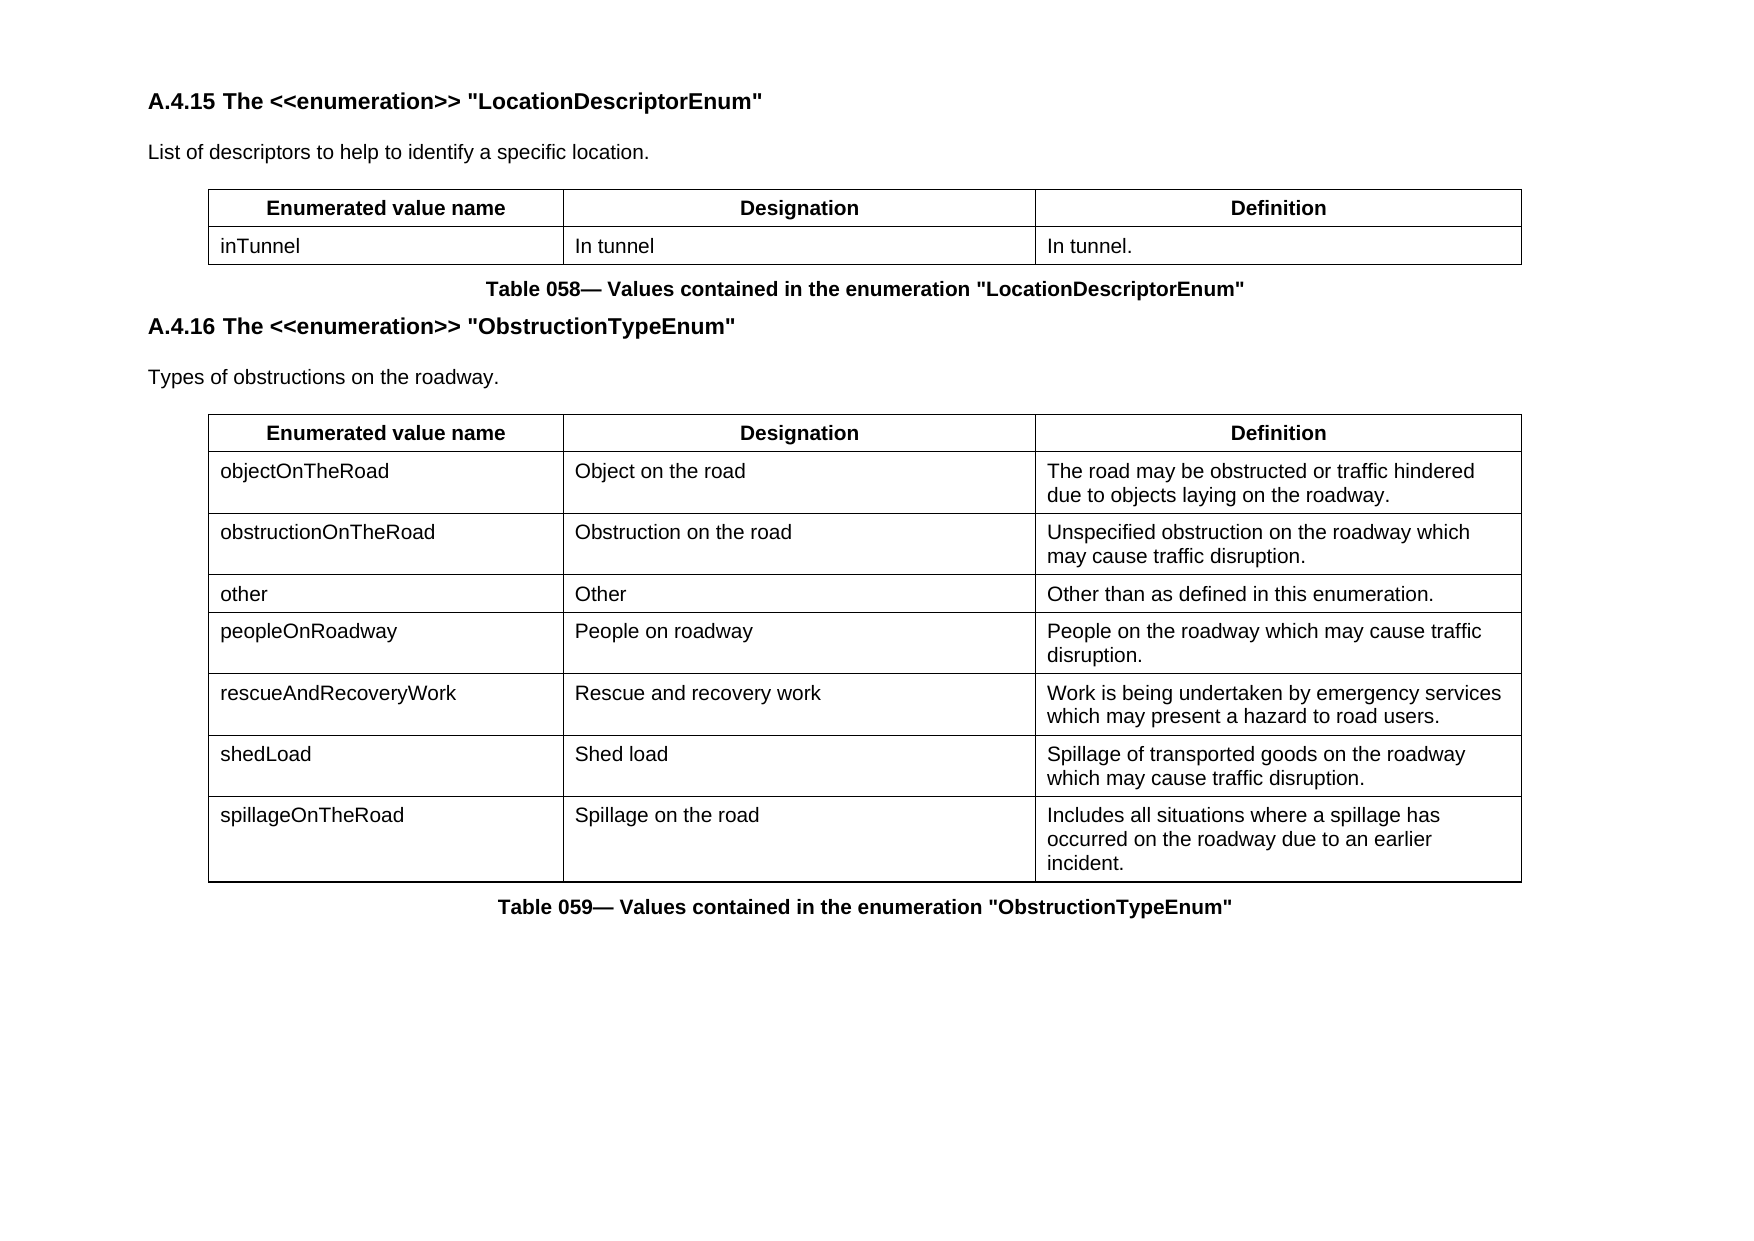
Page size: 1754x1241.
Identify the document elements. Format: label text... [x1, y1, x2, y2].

table_header Designation [564, 190, 1035, 226]
table_cell Shed load [564, 736, 1035, 796]
table_cell Other [564, 575, 1035, 612]
table_header Enumerated value name [209, 190, 563, 226]
table_header Enumerated value name [209, 415, 563, 451]
table_header Definition [1036, 415, 1521, 451]
table_cell spillageOnTheRoad [209, 797, 563, 881]
table_cell objectOnTheRoad [209, 452, 563, 513]
table_cell Other than as defined in this enumeration. [1036, 575, 1521, 612]
table_cell other [209, 575, 563, 612]
table_cell Spillage on the road [564, 797, 1035, 881]
text The <<enumeration>> "ObstructionTypeEnum" [148, 314, 1583, 340]
table_cell In tunnel. [1036, 227, 1521, 264]
table_cell People on the roadway which may cause traffic disruption. [1036, 613, 1521, 673]
table_cell Rescue and recovery work [564, 674, 1035, 734]
table_cell Work is being undertaken by emergency services which may present a hazard to road users. [1036, 674, 1521, 734]
table_header Definition [1036, 190, 1521, 226]
table_cell inTunnel [209, 227, 563, 264]
table_cell peopleOnRoadway [209, 613, 563, 673]
table_cell Obstruction on the road [564, 514, 1035, 574]
text Types of obstructions on the roadway. [148, 365, 1583, 389]
table_cell Object on the road [564, 452, 1035, 513]
table_cell People on roadway [564, 613, 1035, 673]
table_cell In tunnel [564, 227, 1035, 264]
table_header Designation [564, 415, 1035, 451]
title Table 59— Values contained in the enumeration "ObstructionTypeEnum" [148, 895, 1583, 919]
table_cell Unspecified obstruction on the roadway which may cause traffic disruption. [1036, 514, 1521, 574]
table_cell obstructionOnTheRoad [209, 514, 563, 574]
title Table 58— Values contained in the enumeration "LocationDescriptorEnum" [148, 277, 1583, 301]
table_cell The road may be obstructed or traffic hindered due to objects laying on the roadway. [1036, 452, 1521, 513]
table_cell Includes all situations where a spillage has occurred on the roadway due to an earlier incident. [1036, 797, 1521, 881]
text The <<enumeration>> "LocationDescriptorEnum" [148, 89, 1583, 115]
table_cell Spillage of transported goods on the roadway which may cause traffic disruption. [1036, 736, 1521, 796]
table_cell shedLoad [209, 736, 563, 796]
text List of descriptors to help to identify a specific location. [148, 140, 1583, 164]
table_cell rescueAndRecoveryWork [209, 674, 563, 734]
